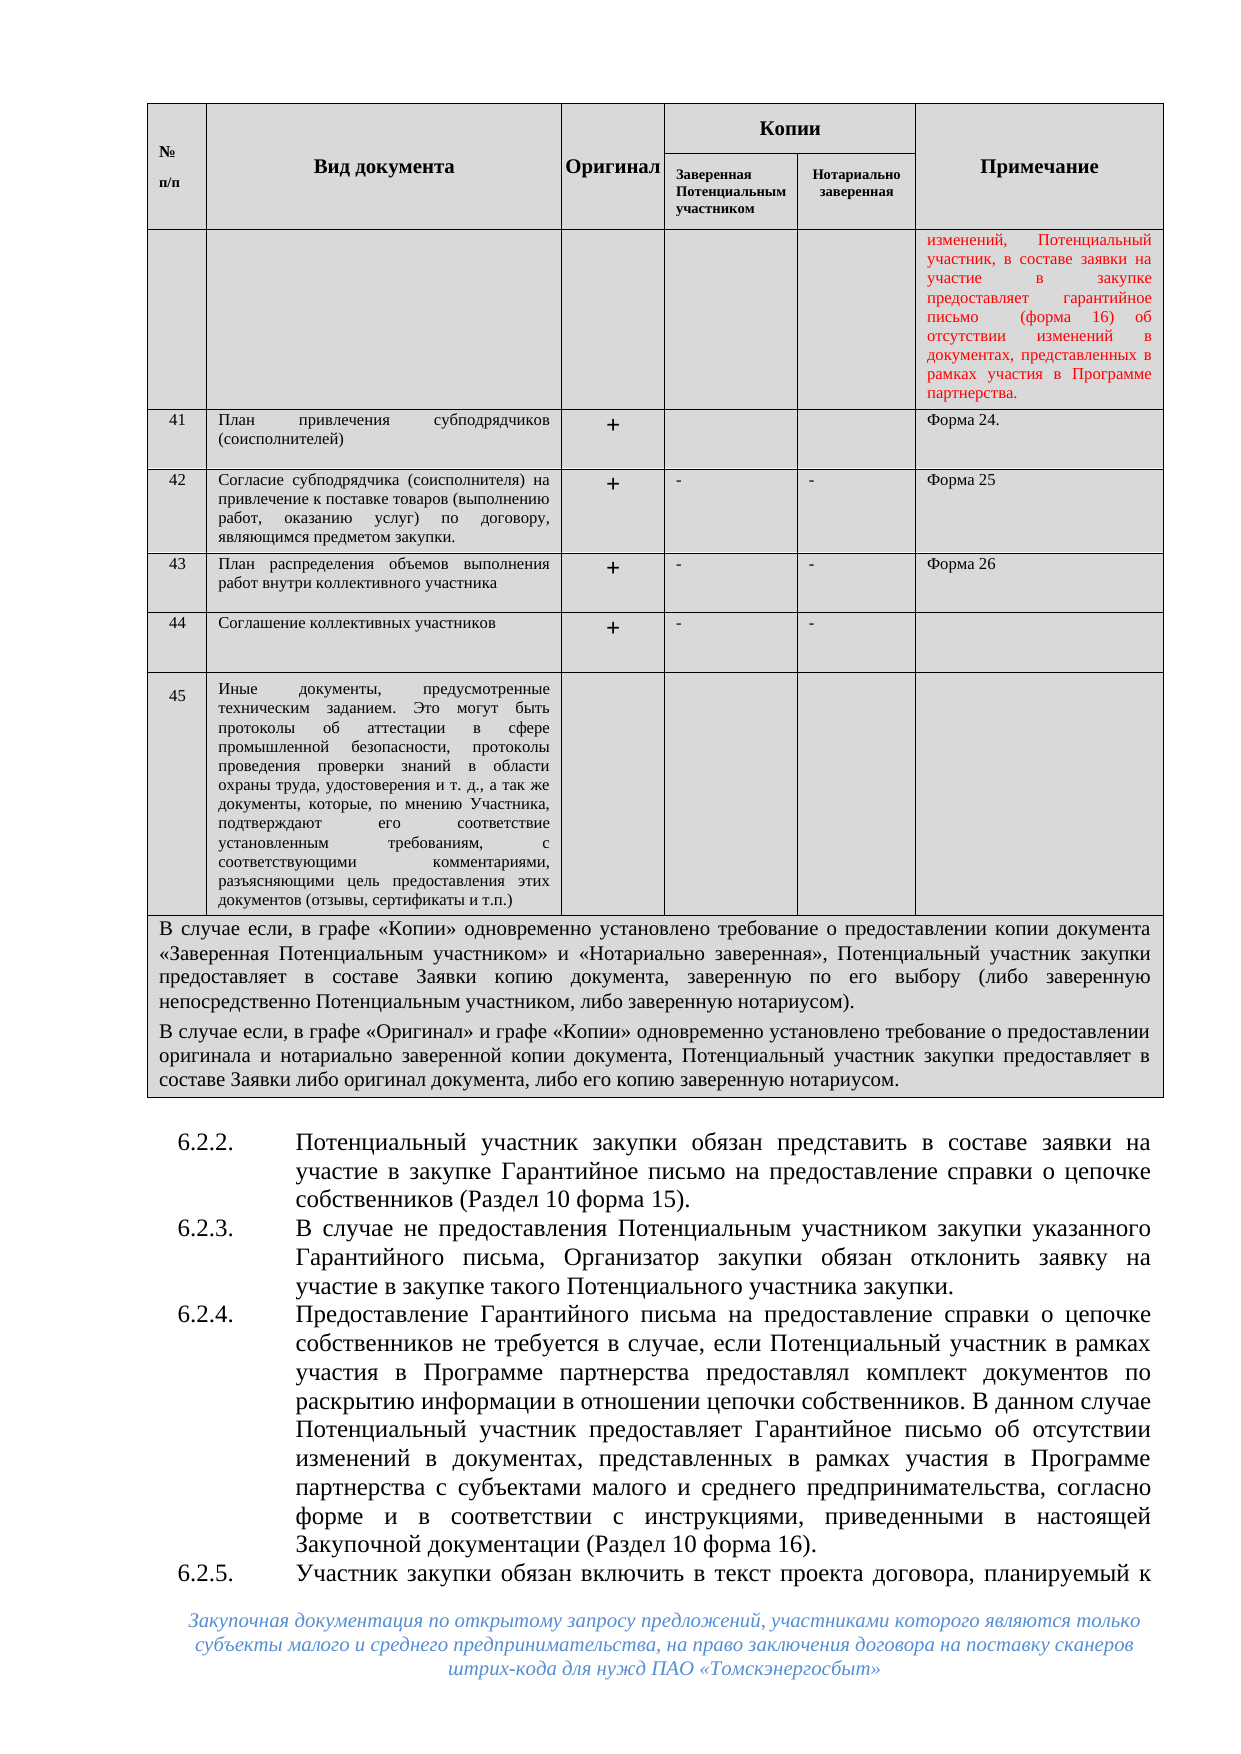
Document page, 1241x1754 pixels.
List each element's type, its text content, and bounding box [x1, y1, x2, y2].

table_header Оригинал [562, 104, 664, 229]
table_cell [665, 410, 797, 468]
table_cell 40 [148, 230, 206, 409]
list Потенциальный участник закупки обязан представить в составе заявки на участие в закупке Гарантийное письмо на предоставление справки о цепочке собственников (Раздел 10 форма 15). [177, 1127, 1152, 1213]
table_cell _ [665, 230, 797, 409]
table_cell + [562, 613, 664, 672]
table_cell - [798, 554, 915, 612]
table_cell [562, 673, 664, 915]
table_cell План распределения объемов выполнения работ внутри коллективного участника [207, 554, 561, 612]
table_cell [916, 613, 1163, 672]
table_cell Форма 26 [916, 554, 1163, 612]
table_cell - [665, 554, 797, 612]
table_cell Заверенная Потенциальным участником [665, 154, 797, 229]
table_cell Форма 24. [916, 410, 1163, 468]
table_header Примечание [916, 104, 1163, 229]
table_cell [798, 673, 915, 915]
table_cell - [798, 613, 915, 672]
list Предоставление Гарантийного письма на предоставление справки о цепочке собственников не требуется в случае, если Потенциальный участник в рамках участия в Программе партнерства предоставлял комплект документов по раскрытию информации в отношении цепочки собственников. В данном случае Потенциальный участник предоставляет Гарантийное письмо об отсутствии изменений в документах, представленных в рамках участия в Программе партнерства с субъектами малого и среднего предпринимательства, согласно форме и в соответствии с инструкциями, приведенными в настоящей Закупочной документации (Раздел 10 форма 16). [177, 1299, 1152, 1558]
table_cell 44 [148, 613, 206, 672]
table_cell 43 [148, 554, 206, 612]
table_cell 45 [148, 673, 206, 915]
table_cell _ [798, 230, 915, 409]
table_cell Согласие субподрядчика (соисполнителя) на привлечение к поставке товаров (выполнению работ, оказанию услуг) по договору, являющимся предметом закупки. [207, 470, 561, 552]
table_cell Форма 25 [916, 470, 1163, 552]
table_cell Нотариально заверенная [798, 154, 915, 229]
list В случае не предоставления Потенциальным участником закупки указанного Гарантийного письма, Организатор закупки обязан отклонить заявку на участие в закупке такого Потенциального участника закупки. [177, 1213, 1152, 1299]
table_header Вид документа [207, 104, 561, 229]
table_cell + [562, 410, 664, 468]
table_cell + [562, 230, 664, 409]
table_cell План привлечения субподрядчиков (соисполнителей) [207, 410, 561, 468]
table_cell [916, 673, 1163, 915]
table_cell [207, 230, 561, 409]
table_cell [916, 230, 1163, 409]
table_cell [798, 410, 915, 468]
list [177, 1558, 1152, 1587]
table_cell - [798, 470, 915, 552]
table_cell 41 [148, 410, 206, 468]
table_cell - [665, 470, 797, 552]
table_cell Иные документы, предусмотренные техническим заданием. Это могут быть протоколы об аттестации в сфере промышленной безопасности, протоколы проведения проверки знаний в области охраны труда, удостоверения и т. д., а так же документы, которые, по мнению Участника, подтверждают его соответствие установленным требованиям, с соответствующими комментариями, разъясняющими цель предоставления этих документов (отзывы, сертификаты и т.п.) [207, 673, 561, 915]
table_cell [665, 673, 797, 915]
table_cell Соглашение коллективных участников [207, 613, 561, 672]
table_cell 42 [148, 470, 206, 552]
table_cell + [562, 554, 664, 612]
table_cell В случае если, в графе «Копии» одновременно установлено требование о предоставлении копии документа «Заверенная Потенциальным участником» и «Нотариально заверенная», Потенциальный участник закупки предоставляет в составе Заявки копию документа, заверенную по его выбору (либо заверенную непосредственно Потенциальным участником, либо заверенную нотариусом). В случае если, в графе «Оригинал» и графе «Копии» одновременно установлено требование о предоставлении оригинала и нотариально заверенной копии документа, Потенциальный участник закупки предоставляет в составе Заявки либо оригинал документа, либо его копию заверенную нотариусом. [148, 916, 1163, 1097]
table_cell - [665, 613, 797, 672]
table_cell + [562, 470, 664, 552]
table_header Копии [665, 104, 915, 153]
table_header № п/п [148, 104, 206, 229]
